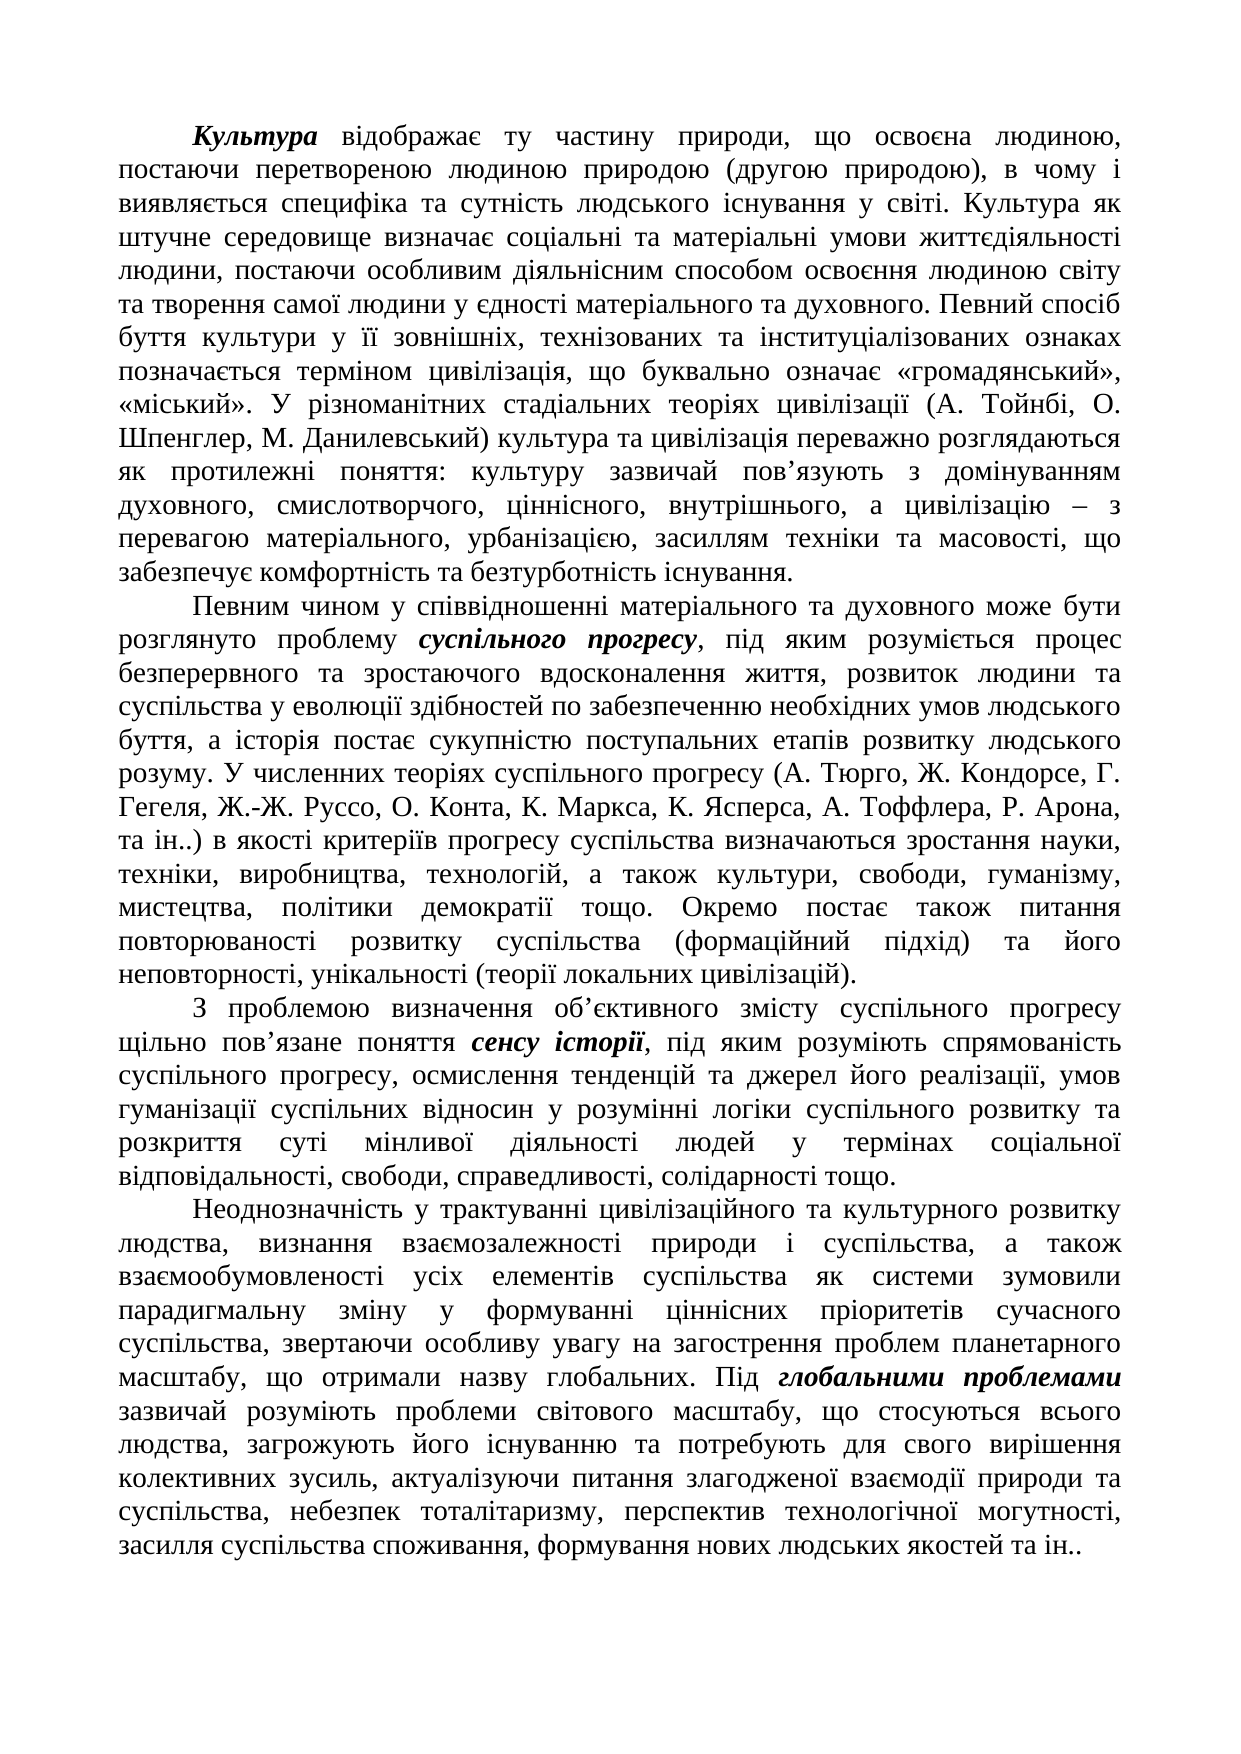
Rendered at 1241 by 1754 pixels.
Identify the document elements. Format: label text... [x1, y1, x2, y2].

text З проблемою визначення об’єктивного змісту суспільного прогресу щільно пов’язане поняття сенсу історії, під яким розуміють спрямованість суспільного прогресу, осмислення тенденцій та джерел його реалізації, умов гуманізації суспільних відносин у розумінні логіки суспільного розвитку та розкриття суті мінливої діяльності людей у термінах соціальної відповідальності, свободи, справедливості, солідарності тощо. [118, 990, 1122, 1191]
text Певним чином у співвідношенні матеріального та духовного може бути розглянуто проблему суспільного прогресу, під яким розуміється процес безперервного та зростаючого вдосконалення життя, розвиток людини та суспільства у еволюції здібностей по забезпеченню необхідних умов людського буття, а історія постає сукупністю поступальних етапів розвитку людського розуму. У численних теоріях суспільного прогресу (А. Тюрго, Ж. Кондорсе, Г. Гегеля, Ж.-Ж. Руссо, О. Конта, К. Маркса, К. Ясперса, А. Тоффлера, Р. Арона, та ін..) в якості критеріїв прогресу суспільства визначаються зростання науки, техніки, виробництва, технологій, а також культури, свободи, гуманізму, мистецтва, політики демократії тощо. Окремо постає також питання повторюваності розвитку суспільства (формаційний підхід) та його неповторності, унікальності (теорії локальних цивілізацій). [118, 588, 1122, 990]
text Неоднозначність у трактуванні цивілізаційного та культурного розвитку людства, визнання взаємозалежності природи і суспільства, а також взаємообумовленості усіх елементів суспільства як системи зумовили парадигмальну зміну у формуванні ціннісних пріоритетів сучасного суспільства, звертаючи особливу увагу на загострення проблем планетарного масштабу, що отримали назву глобальних. Під глобальними проблемами зазвичай розуміють проблеми світового масштабу, що стосуються всього людства, загрожують його існуванню та потребують для свого вирішення колективних зусиль, актуалізуючи питання злагодженої взаємодії природи та суспільства, небезпек тоталітаризму, перспектив технологічної могутності, засилля суспільства споживання, формування нових людських якостей та ін.. [118, 1191, 1122, 1560]
text Культура відображає ту частину природи, що освоєна людиною, постаючи перетвореною людиною природою (другою природою), в чому і виявляється специфіка та сутність людського існування у світі. Культура як штучне середовище визначає соціальні та матеріальні умови життєдіяльності людини, постаючи особливим діяльнісним способом освоєння людиною світу та творення самої людини у єдності матеріального та духовного. Певний спосіб буття культури у її зовнішніх, технізованих та інституціалізованих ознаках позначається терміном цивілізація, що буквально означає «громадянський», «міський». У різноманітних стадіальних теоріях цивілізації (А. Тойнбі, О. Шпенглер, М. Данилевський) культура та цивілізація переважно розглядаються як протилежні поняття: культуру зазвичай пов’язують з домінуванням духовного, смислотворчого, ціннісного, внутрішнього, а цивілізацію – з перевагою матеріального, урбанізацією, засиллям техніки та масовості, що забезпечує комфортність та безтурботність існування. [118, 118, 1122, 588]
